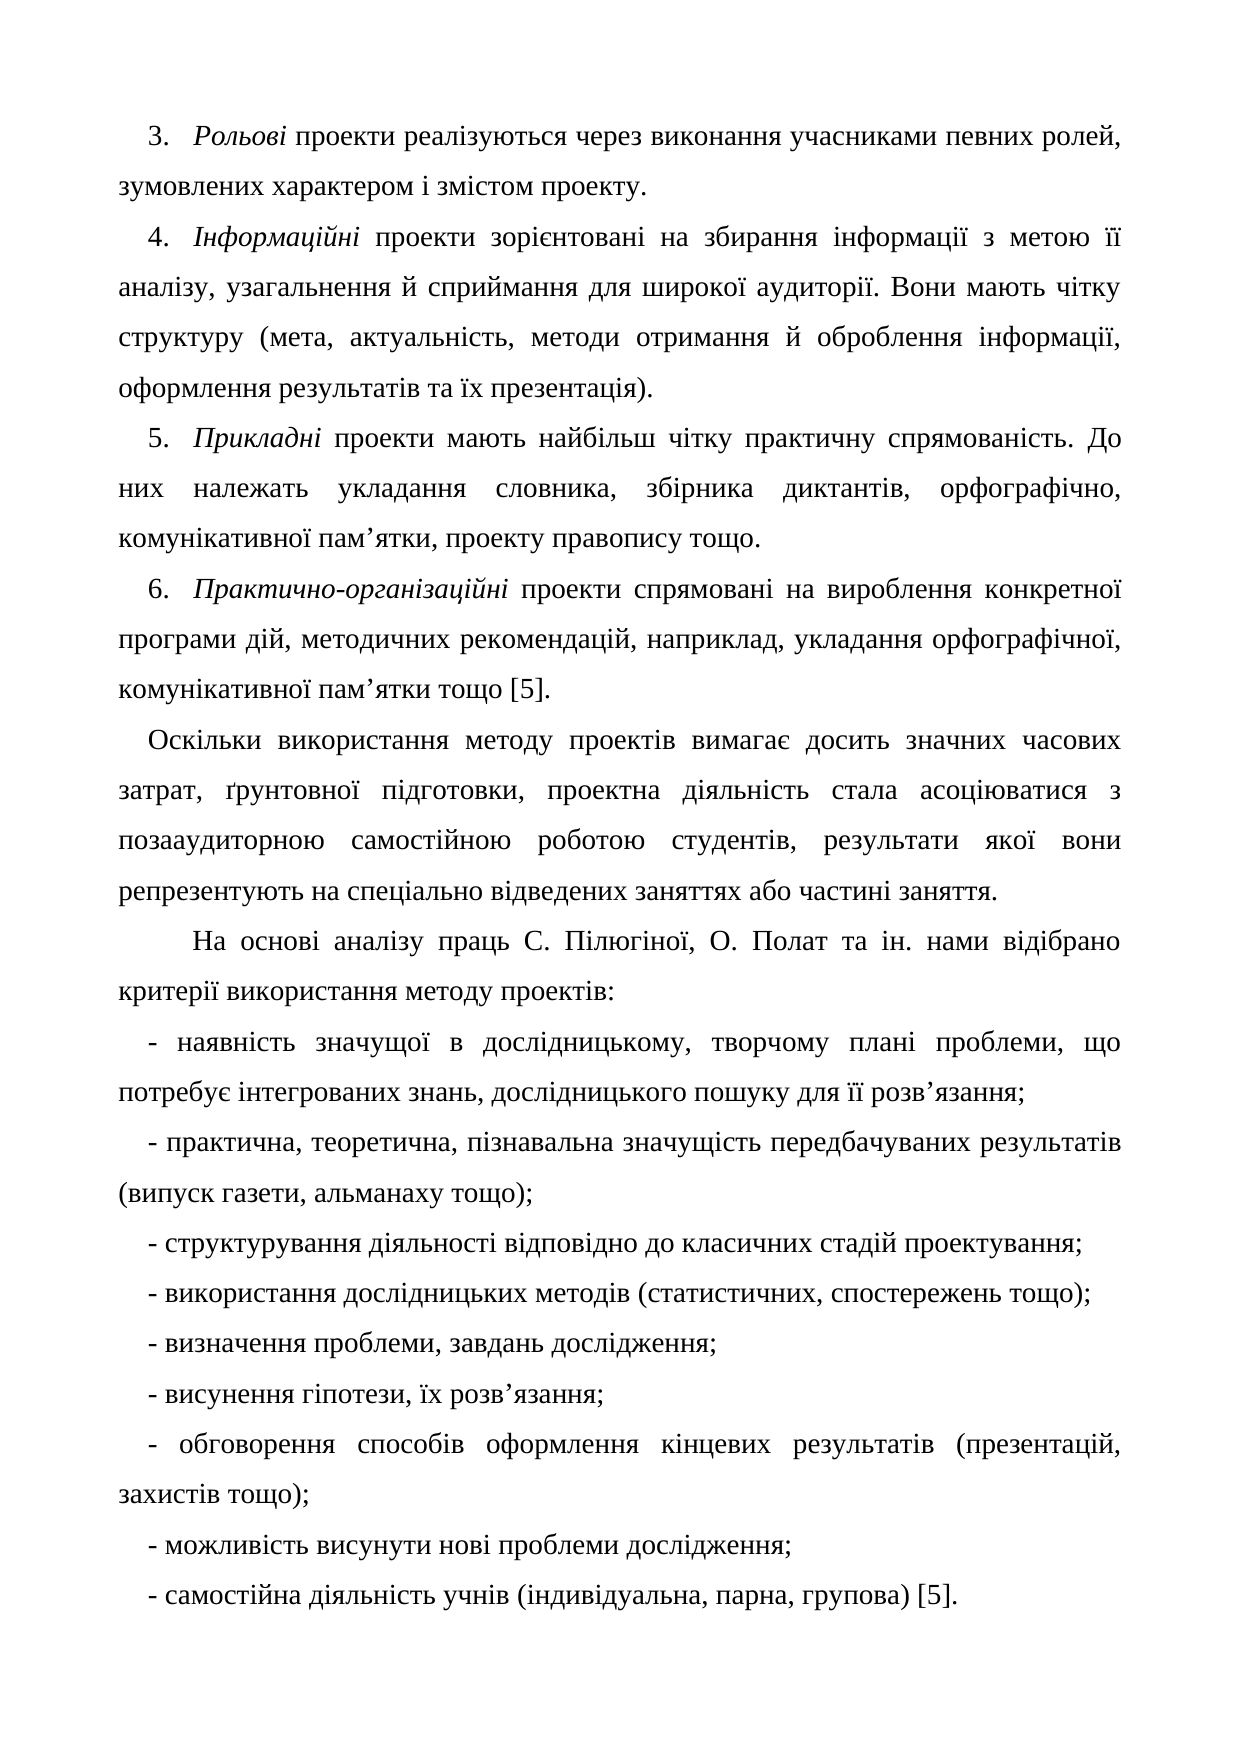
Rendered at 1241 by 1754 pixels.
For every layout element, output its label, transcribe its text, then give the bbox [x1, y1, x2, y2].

text Оскільки використання методу проектів вимагає досить значних часових затрат, ґрунтовної підготовки, проектна діяльність стала асоціюватися з позааудиторною самостійною роботою студентів, результати якої вони репрезентують на спеціально відведених заняттях або частині заняття. [118, 722, 1122, 906]
text На основі аналізу праць С. Пілюгіної, О. Полат та ін. нами відібрано критерії використання методу проектів: [118, 923, 1122, 1007]
list Інформаційні проекти зорієнтовані на збирання інформації з метою її аналізу, узагальнення й сприймання для широкої аудиторії. Вони мають чітку структуру (мета, актуальність, методи отримання й оброблення інформації, оформлення результатів та їх презентація). [118, 219, 1122, 403]
text - використання дослідницьких методів (статистичних, спостережень тощо); [118, 1275, 1122, 1309]
list Прикладні проекти мають найбільш чітку практичну спрямованість. До них належать укладання словника, збірника диктантів, орфографічно, комунікативної пам’ятки, проекту правопису тощо. [118, 420, 1122, 554]
text - структурування діяльності відповідно до класичних стадій проектування; [118, 1225, 1122, 1258]
text - самостійна діяльність учнів (індивідуальна, парна, групова) [5]. [118, 1577, 1122, 1611]
text - обговорення способів оформлення кінцевих результатів (презентацій, захистів тощо); [118, 1426, 1122, 1510]
list Рольові проекти реалізуються через виконання учасниками певних ролей, зумовлених характером і змістом проекту. [118, 118, 1122, 202]
text - наявність значущої в дослідницькому, творчому плані проблеми, що потребує інтегрованих знань, дослідницького пошуку для її розв’язання; [118, 1024, 1122, 1108]
text - можливість висунути нові проблеми дослідження; [118, 1527, 1122, 1560]
list Практично-організаційні проекти спрямовані на вироблення конкретної програми дій, методичних рекомендацій, наприклад, укладання орфографічної, комунікативної пам’ятки тощо [5]. [118, 571, 1122, 705]
text - висунення гіпотези, їх розв’язання; [118, 1376, 1122, 1409]
text - практична, теоретична, пізнавальна значущість передбачуваних результатів (випуск газети, альманаху тощо); [118, 1124, 1122, 1208]
text - визначення проблеми, завдань дослідження; [118, 1326, 1122, 1359]
